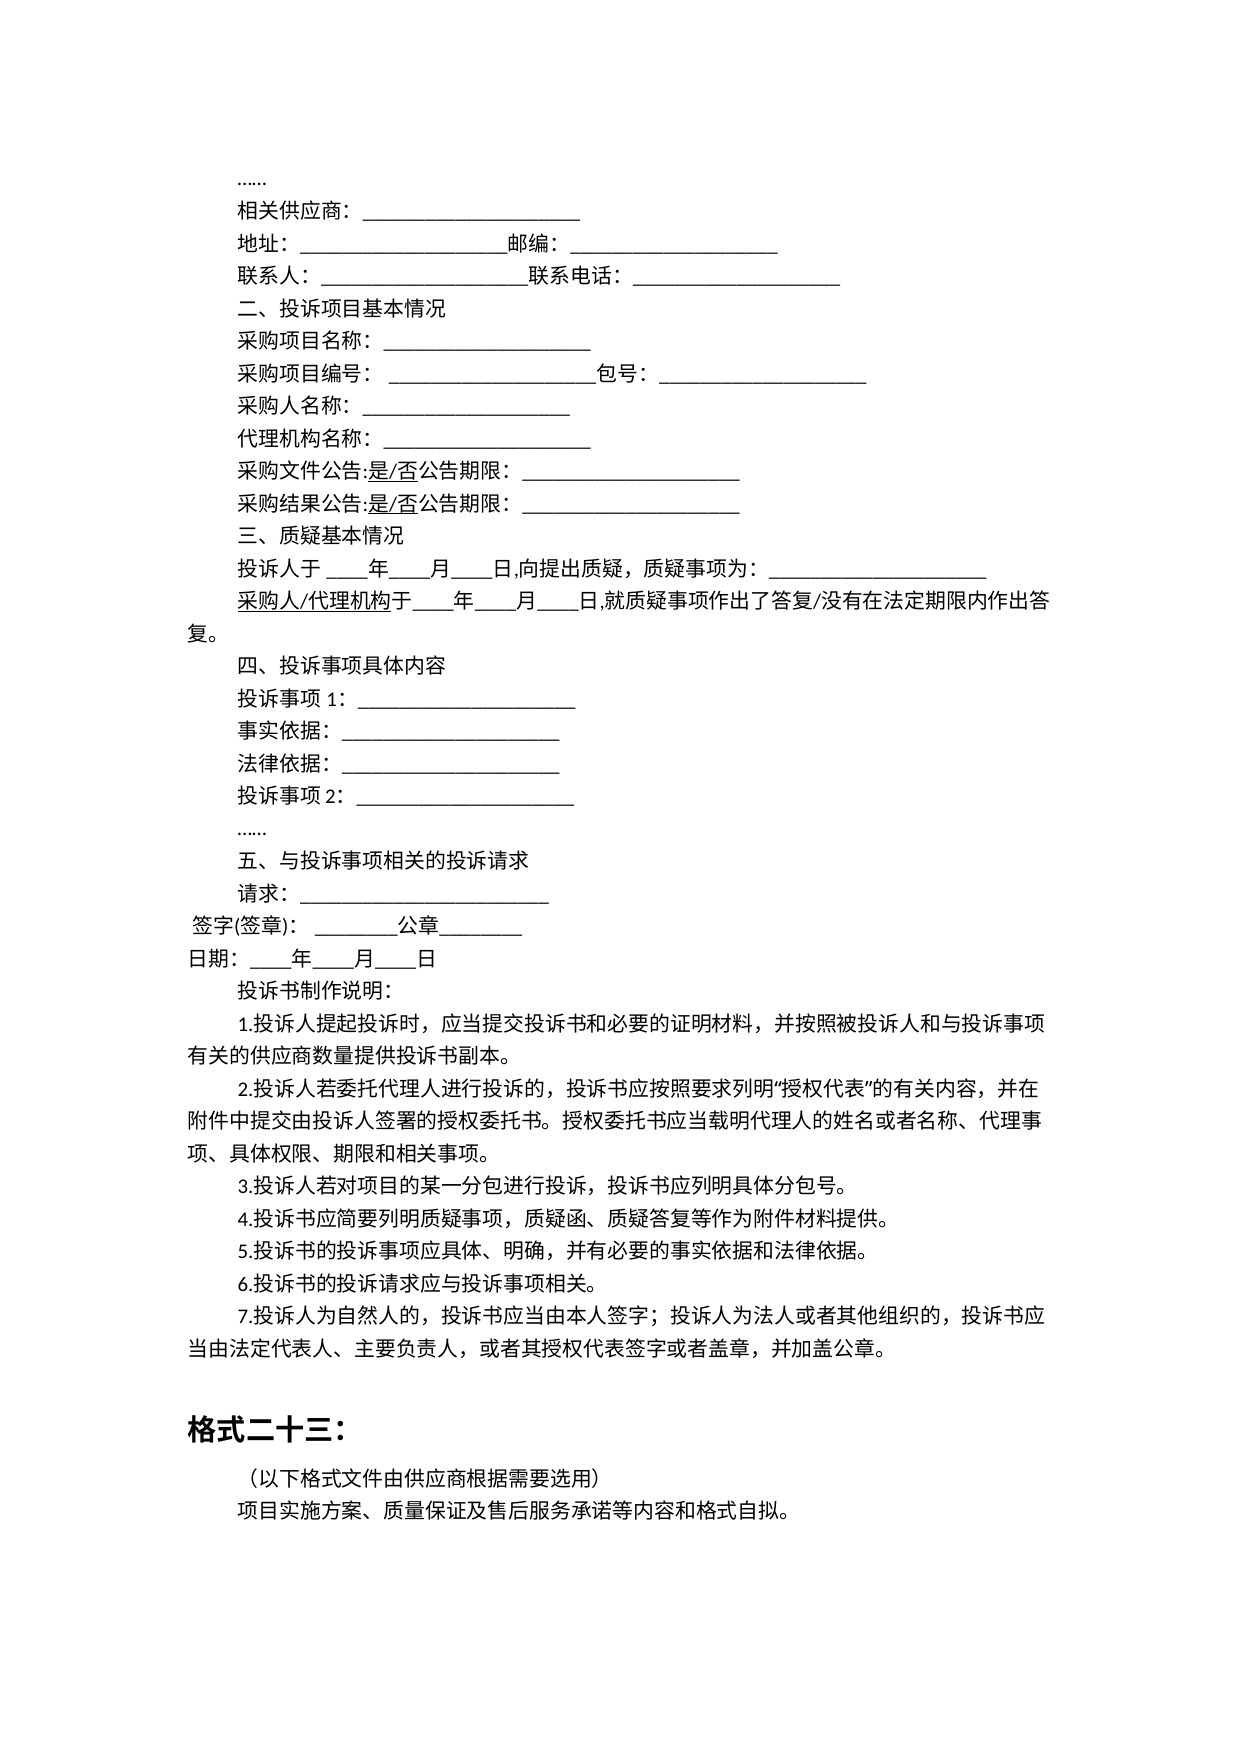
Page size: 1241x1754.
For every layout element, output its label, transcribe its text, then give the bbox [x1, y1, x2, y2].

text 采购文件公告:是/否公告期限：_____________________ [187, 454, 1053, 487]
text 二、投诉项目基本情况 [187, 292, 1053, 324]
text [187, 259, 1053, 292]
text 法律依据：_____________________ [187, 747, 1053, 779]
text 6.投诉书的投诉请求应与投诉事项相关。 [187, 1267, 1053, 1299]
text 相关供应商：_____________________ [187, 194, 1053, 227]
text 4.投诉书应简要列明质疑事项，质疑函、质疑答复等作为附件材料提供。 [187, 1202, 1053, 1234]
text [187, 227, 1053, 259]
text 3.投诉人若对项目的某一分包进行投诉，投诉书应列明具体分包号。 [187, 1169, 1053, 1202]
text 1.投诉人提起投诉时，应当提交投诉书和必要的证明材料，并按照被投诉人和与投诉事项有关的供应商数量提供投诉书副本。 [187, 1007, 1053, 1072]
text 2.投诉人若委托代理人进行投诉的，投诉书应按照要求列明“授权代表”的有关内容，并在附件中提交由投诉人签署的授权委托书。授权委托书应当载明代理人的姓名或者名称、代理事项、具体权限、期限和相关事项。 [187, 1072, 1053, 1169]
text 采购人/代理机构于____年____月____日,就质疑事项作出了答复/没有在法定期限内作出答复。 [187, 584, 1053, 649]
text 五、与投诉事项相关的投诉请求 [187, 844, 1053, 877]
text 7.投诉人为自然人的，投诉书应当由本人签字；投诉人为法人或者其他组织的，投诉书应当由法定代表人、主要负责人，或者其授权代表签字或者盖章，并加盖公章。 [187, 1299, 1053, 1364]
text 事实依据：_____________________ [187, 714, 1053, 747]
text 代理机构名称：____________________ [187, 422, 1053, 454]
text 投诉事项2：_____________________ [187, 779, 1053, 812]
text 采购项目编号： ____________________包号：____________________ [187, 357, 1053, 389]
text 投诉人于 ____年____月____日,向提出质疑，质疑事项为：_____________________ [187, 552, 1053, 584]
text 日期：____年____月____日 [187, 942, 1053, 974]
text 三、质疑基本情况 [187, 519, 1053, 552]
text 5.投诉书的投诉事项应具体、明确，并有必要的事实依据和法律依据。 [187, 1234, 1053, 1267]
text 采购结果公告:是/否公告期限：_____________________ [187, 487, 1053, 519]
text 四、投诉事项具体内容 [187, 649, 1053, 682]
text （以下格式文件由供应商根据需要选用） [187, 1462, 1053, 1494]
text 签字(签章)： ________公章________ [187, 909, 1053, 942]
text 请求：________________________ [187, 877, 1053, 909]
text 采购人名称：____________________ [187, 389, 1053, 422]
text 项目实施方案、质量保证及售后服务承诺等内容和格式自拟。 [187, 1494, 1053, 1527]
text 采购项目名称：____________________ [187, 324, 1053, 357]
text …… [187, 812, 1053, 844]
text 投诉书制作说明： [187, 974, 1053, 1007]
text …… [187, 162, 1053, 194]
text 格式二十三： [187, 1397, 1053, 1462]
text 投诉事项 1：_____________________ [187, 682, 1053, 714]
